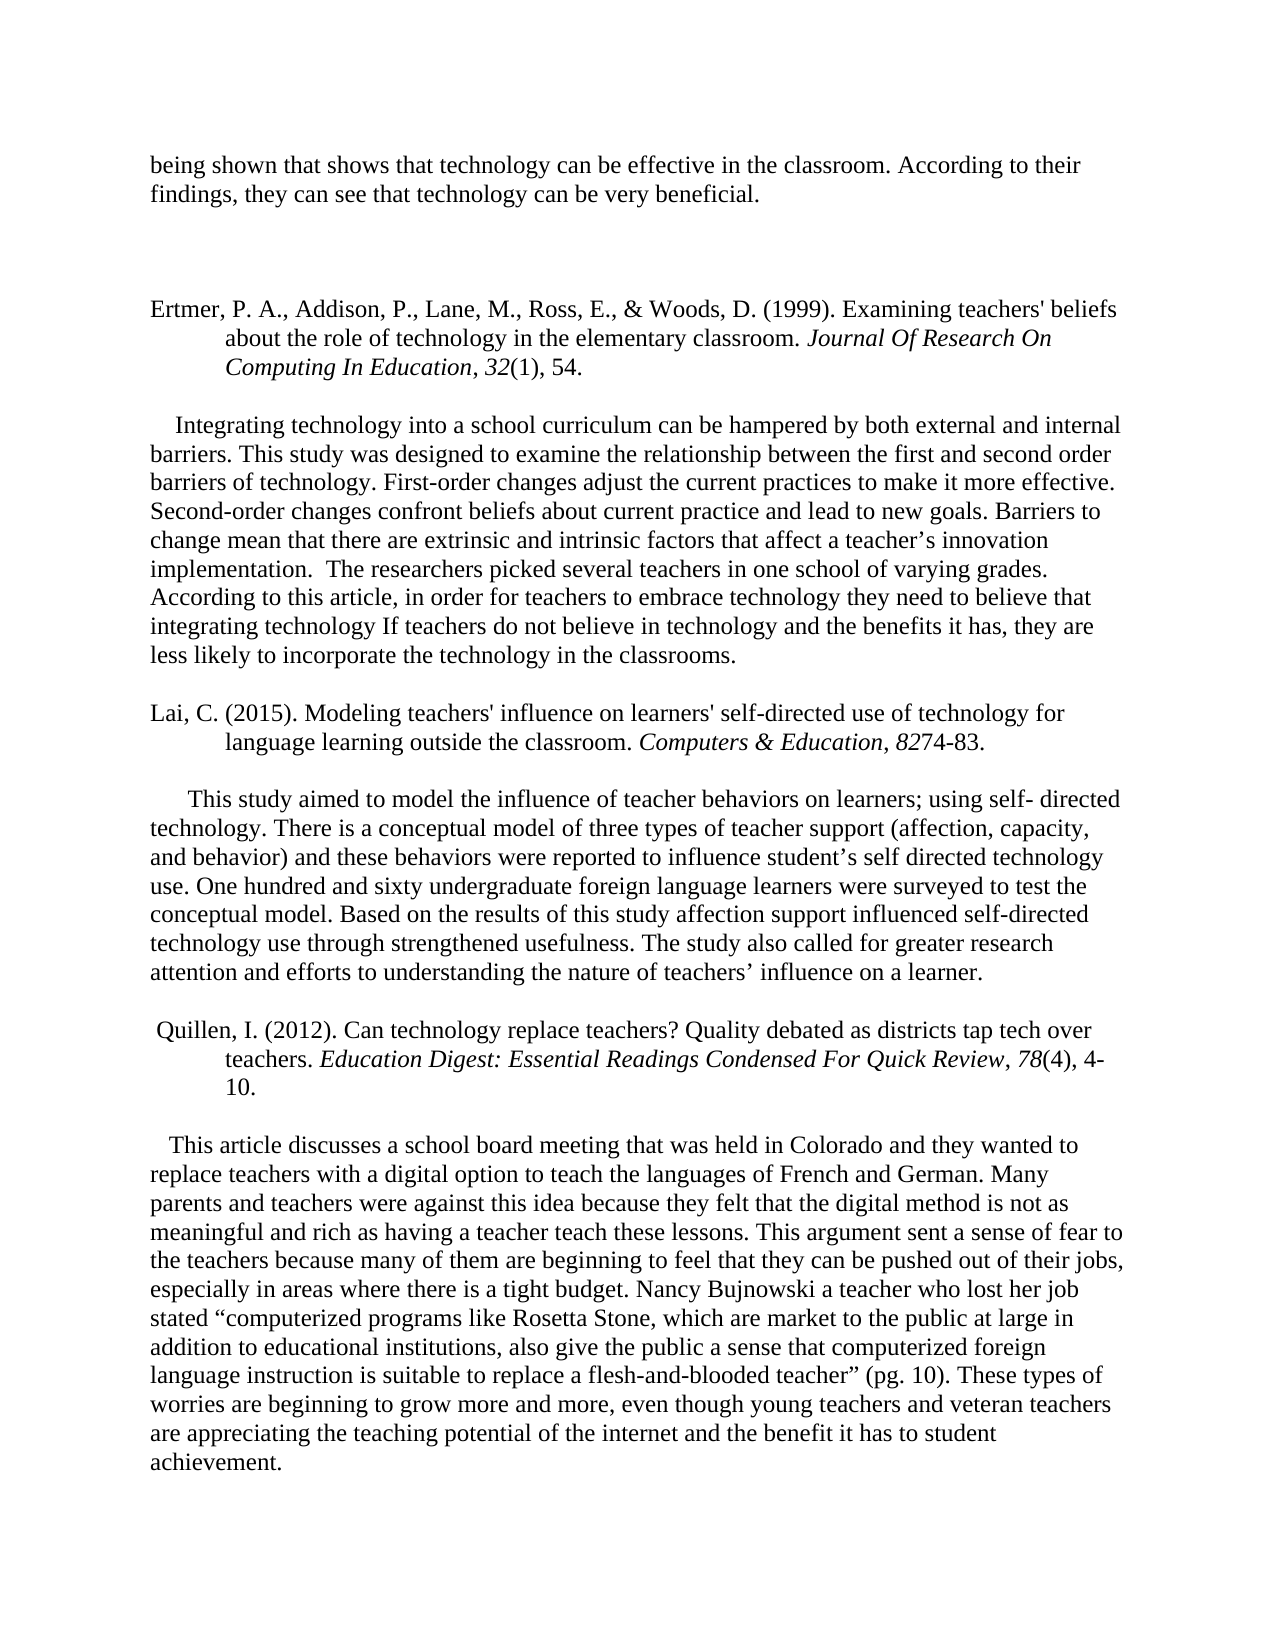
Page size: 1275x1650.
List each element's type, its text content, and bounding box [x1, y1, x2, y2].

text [150, 150, 1125, 207]
text Lai, C. (2015). Modeling teachers' influence on learners' self-directed use of technology for language learning outside the classroom. Computers & Education, 8274-83. [150, 698, 1125, 755]
text This article discusses a school board meeting that was held in Colorado and they wanted to replace teachers with a digital option to teach the languages of French and German. Many parents and teachers were against this idea because they felt that the digital method is not as meaningful and rich as having a teacher teach these lessons. This argument sent a sense of fear to the teachers because many of them are beginning to feel that they can be pushed out of their jobs, especially in areas where there is a tight budget. Nancy Bujnowski a teacher who lost her job stated “computerized programs like Rosetta Stone, which are market to the public at large in addition to educational institutions, also give the public a sense that computerized foreign language instruction is suitable to replace a flesh-and-blooded teacher” (pg. 10). These types of worries are beginning to grow more and more, even though young teachers and veteran teachers are appreciating the teaching potential of the internet and the benefit it has to student achievement. [150, 1130, 1125, 1475]
text Integrating technology into a school curriculum can be hampered by both external and internal barriers. This study was designed to examine the relationship between the first and second order barriers of technology. First-order changes adjust the current practices to make it more effective. Second-order changes confront beliefs about current practice and lead to new goals. Barriers to change mean that there are extrinsic and intrinsic factors that affect a teacher’s innovation implementation. The researchers picked several teachers in one school of varying grades. According to this article, in order for teachers to embrace technology they need to believe that integrating technology If teachers do not believe in technology and the benefits it has, they are less likely to incorporate the technology in the classrooms. [150, 410, 1125, 669]
text Quillen, I. (2012). Can technology replace teachers? Quality debated as districts tap tech over teachers. Education Digest: Essential Readings Condensed For Quick Review, 78(4), 4-10. [150, 1015, 1125, 1101]
text This study aimed to model the influence of teacher behaviors on learners; using self- directed technology. There is a conceptual model of three types of teacher support (affection, capacity, and behavior) and these behaviors were reported to influence student’s self directed technology use. One hundred and sixty undergraduate foreign language learners were surveyed to test the conceptual model. Based on the results of this study affection support influenced self-directed technology use through strengthened usefulness. The study also called for greater research attention and efforts to understanding the nature of teachers’ influence on a learner. [150, 784, 1125, 986]
text Ertmer, P. A., Addison, P., Lane, M., Ross, E., & Woods, D. (1999). Examining teachers' beliefs about the role of technology in the elementary classroom. Journal Of Research On Computing In Education, 32(1), 54. [150, 294, 1125, 381]
